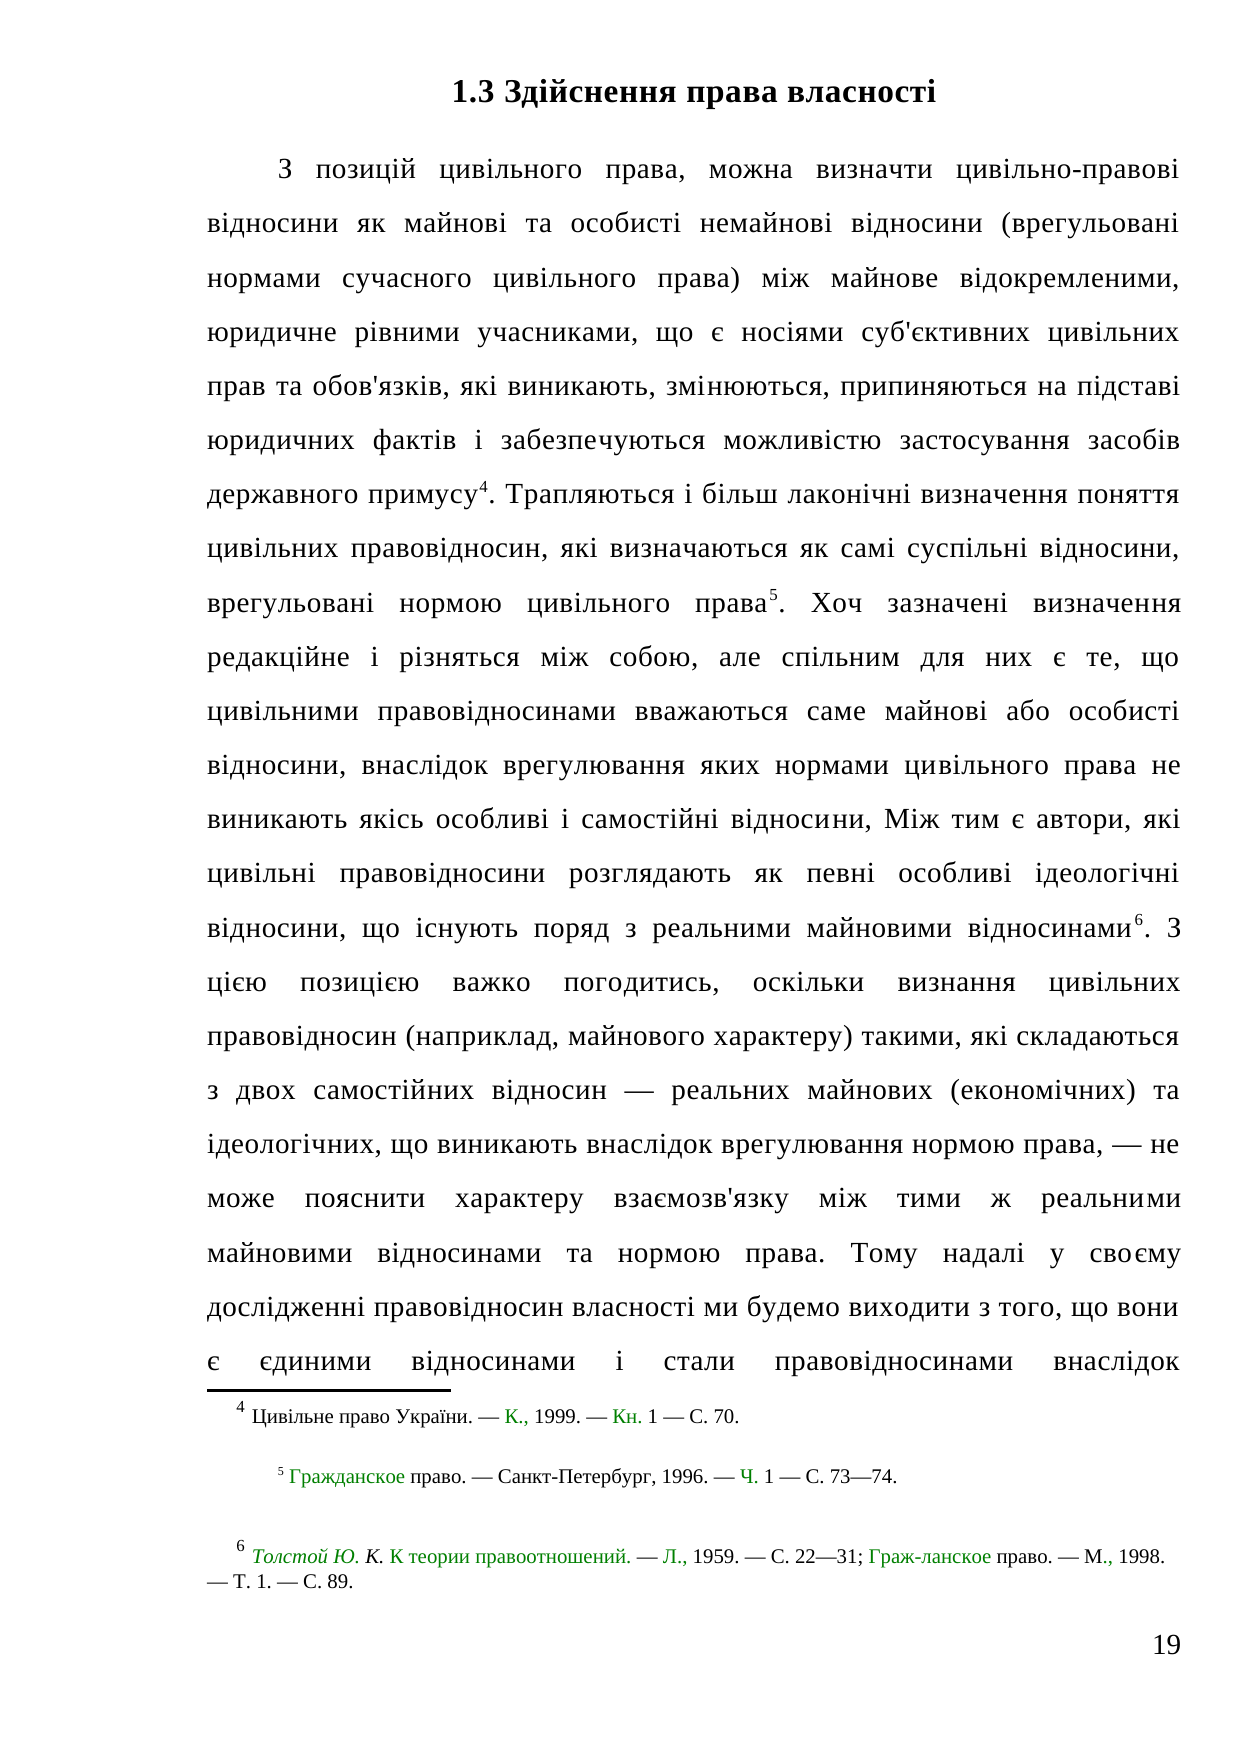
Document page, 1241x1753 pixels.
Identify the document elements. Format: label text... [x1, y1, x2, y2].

subtitle 1.3 Здійснення права власності [207, 72, 1181, 110]
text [207, 135, 1181, 1381]
